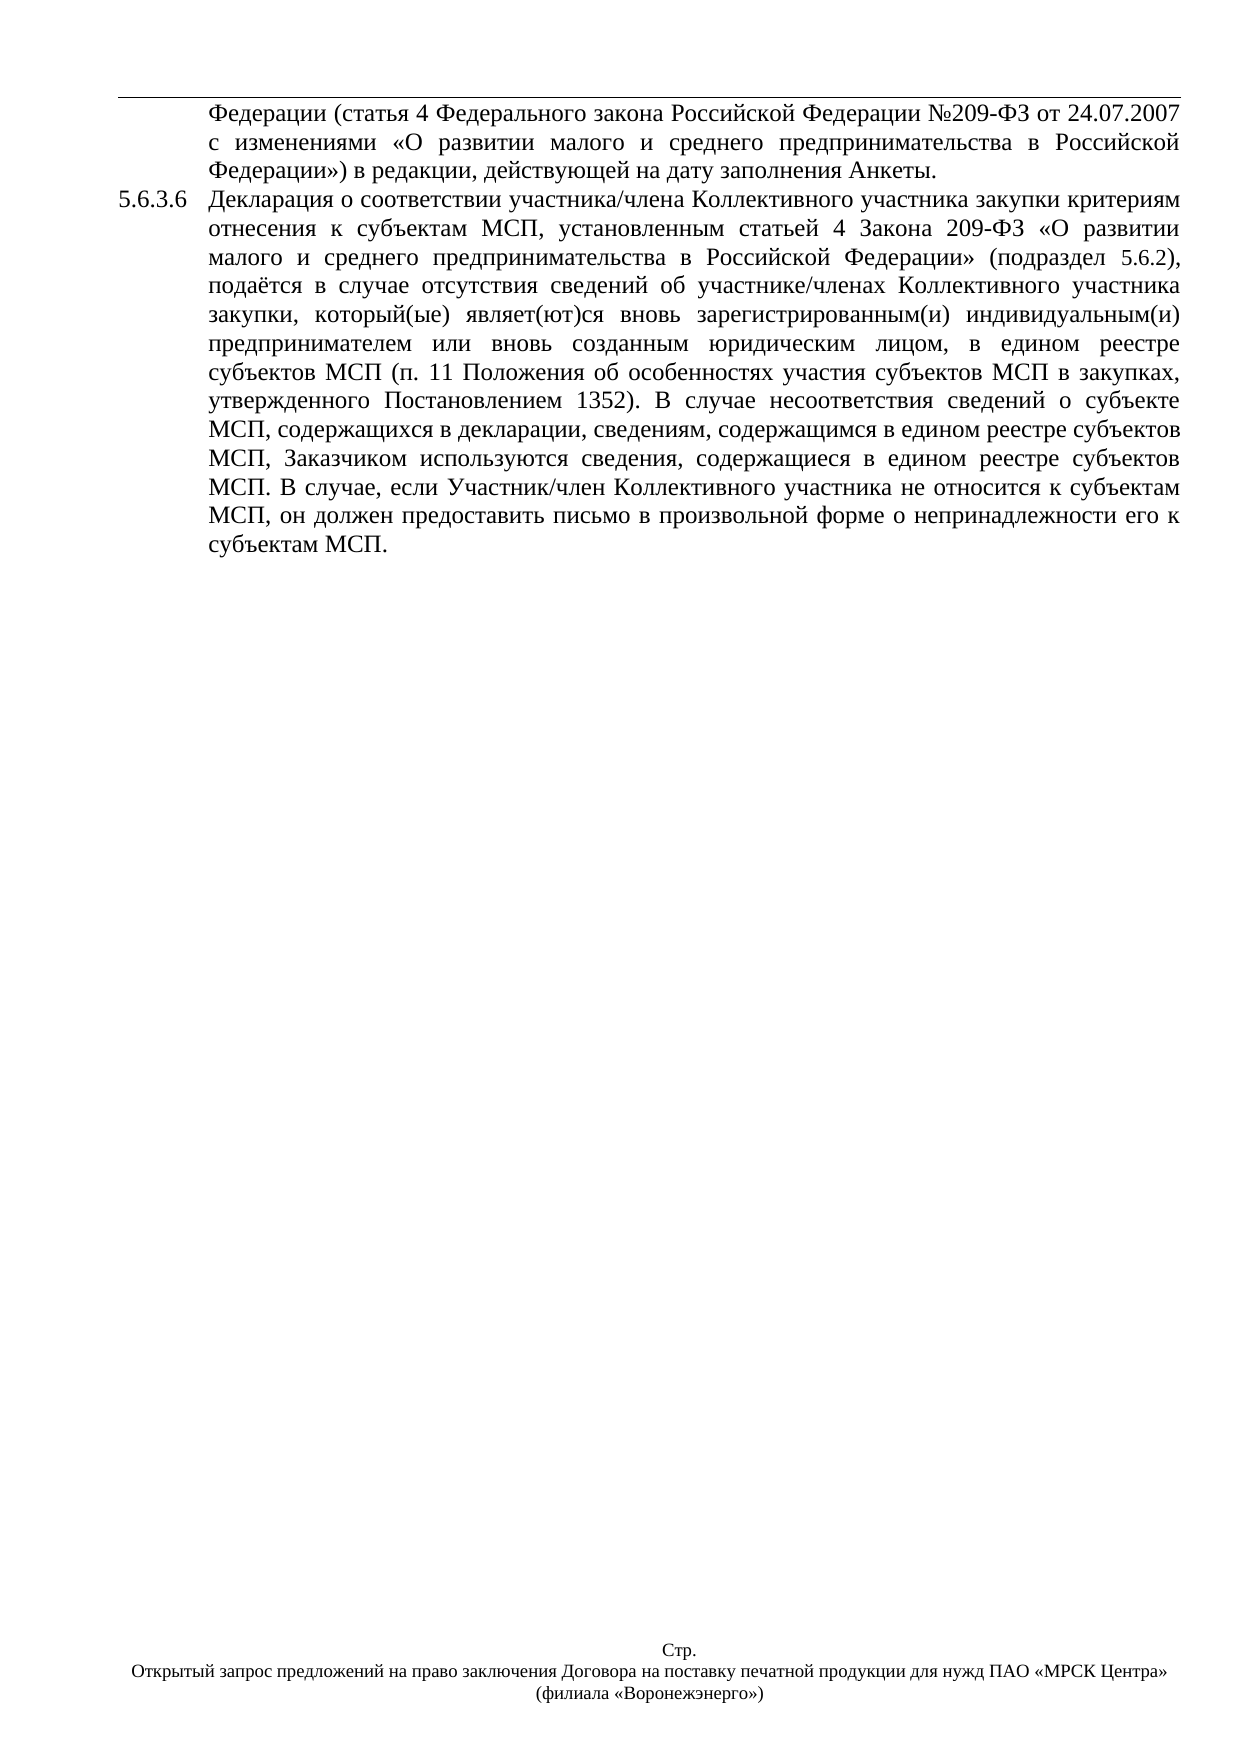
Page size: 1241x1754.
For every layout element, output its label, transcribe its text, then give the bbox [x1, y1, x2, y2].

list Декларация о соответствии участника/члена Коллективного участника закупки критериям отнесения к субъектам МСП, установленным статьей 4 Закона 209-ФЗ «О развитии малого и среднего предпринимательства в Российской Федерации» (подраздел 5.6.2), подаётся в случае отсутствия сведений об участнике/членах Коллективного участника закупки, который(ые) являет(ют)ся вновь зарегистрированным(и) индивидуальным(и) предпринимателем или вновь созданным юридическим лицом, в едином реестре субъектов МСП (п. 11 Положения об особенностях участия субъектов МСП в закупках, утвержденного Постановлением 1352). В случае несоответствия сведений о субъекте МСП, содержащихся в декларации, сведениям, содержащимся в едином реестре субъектов МСП, Заказчиком используются сведения, содержащиеся в едином реестре субъектов МСП. В случае, если Участник/член Коллективного участника не относится к субъектам МСП, он должен предоставить письмо в произвольной форме о непринадлежности его к субъектам МСП. [118, 184, 1181, 558]
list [118, 98, 1181, 184]
